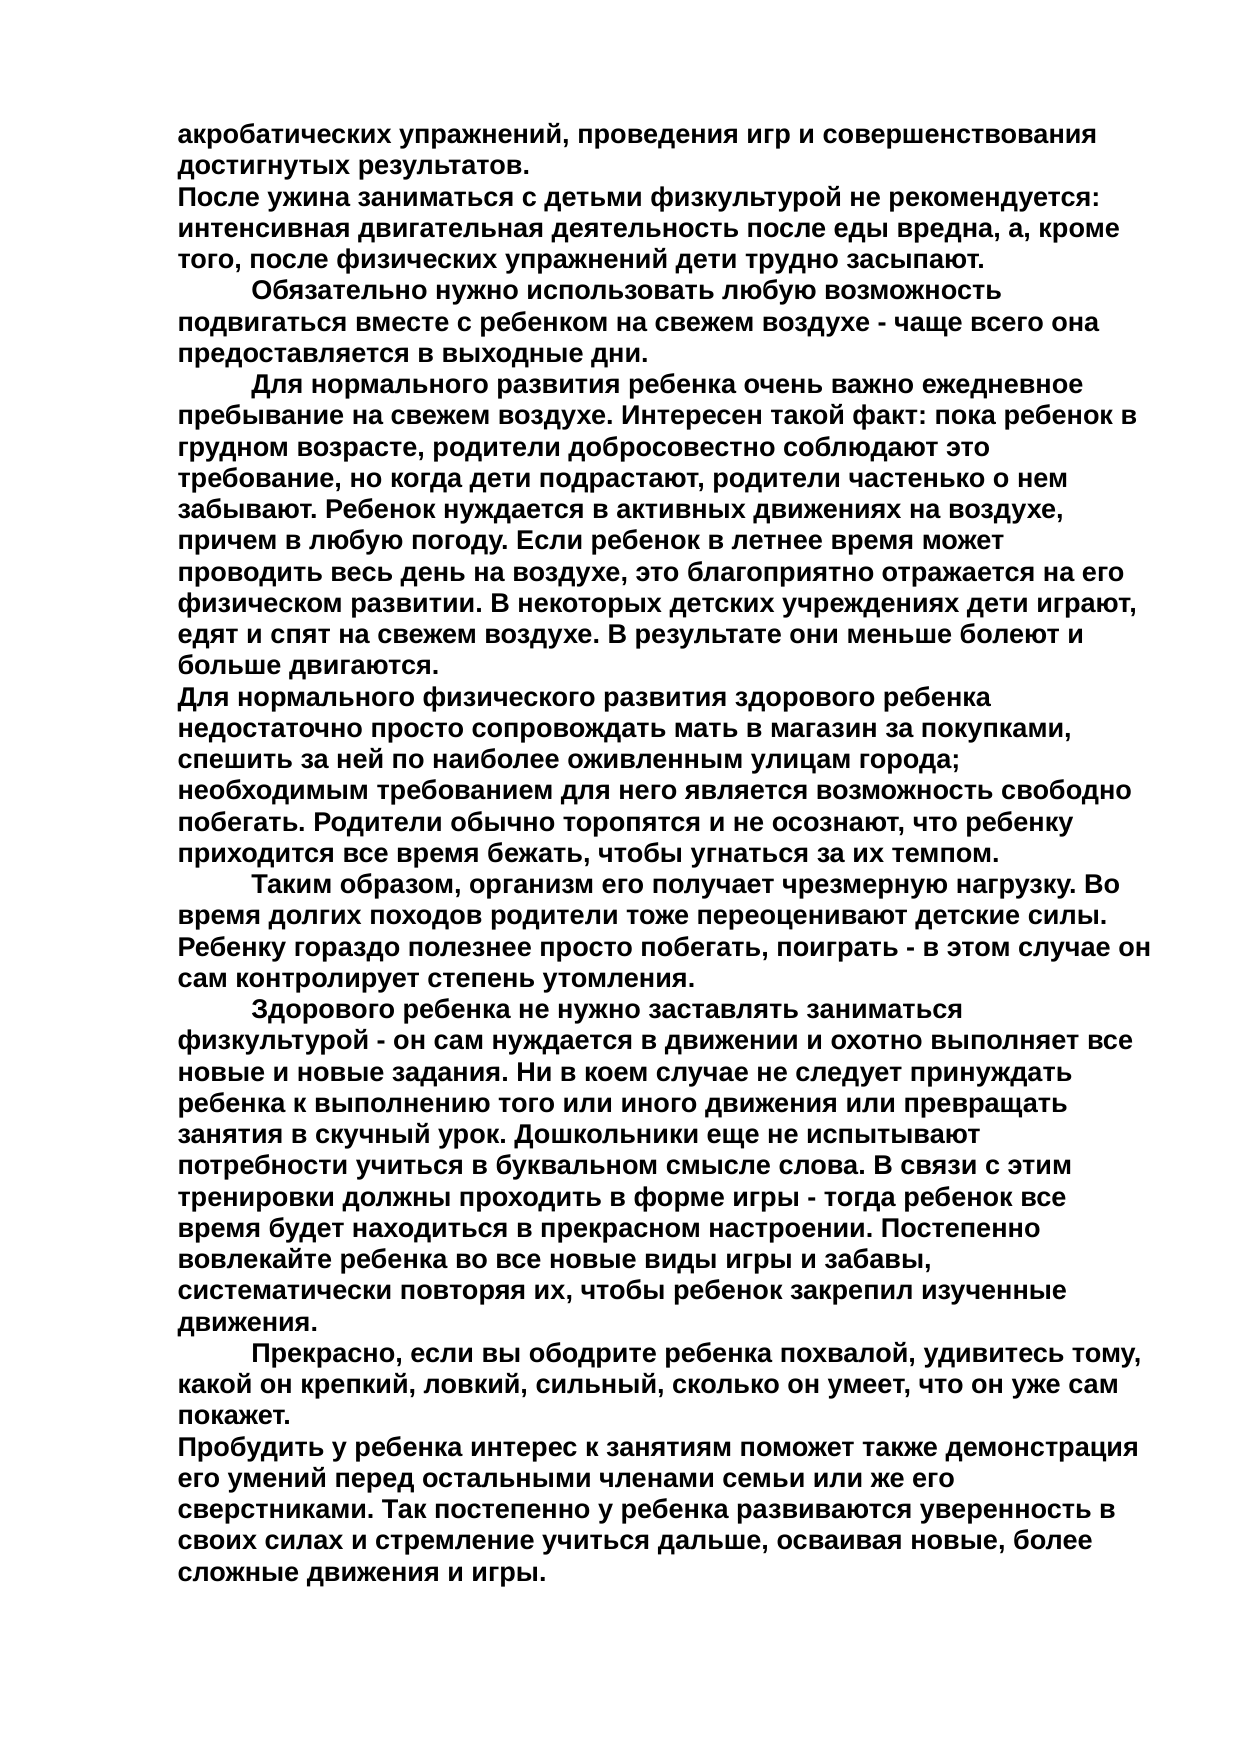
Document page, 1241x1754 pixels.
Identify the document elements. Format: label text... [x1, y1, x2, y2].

subtitle Для нормального физического развития здорового ребенка недостаточно просто сопровождать мать в магазин за покупками, спешить за ней по наиболее оживленным улицам города; необходимым требованием для него является возможность свободно побегать. Родители обычно торопятся и не осознают, что ребенку приходится все время бежать, чтобы угнаться за их темпом. [177, 681, 1152, 868]
subtitle Таким образом, организм его получает чрезмерную нагрузку. Во время долгих походов родители тоже переоценивают детские силы. Ребенку гораздо полезнее просто побегать, поиграть - в этом случае он сам контролирует степень утомления. [177, 868, 1152, 993]
subtitle Пробудить у ребенка интерес к занятиям поможет также демонстрация его умений перед остальными членами семьи или же его сверстниками. Так постепенно у ребенка развиваются уверенность в своих силах и стремление учиться дальше, осваивая новые, более сложные движения и игры. [177, 1431, 1152, 1587]
subtitle Для нормального развития ребенка очень важно ежедневное пребывание на свежем воздухе. Интересен такой факт: пока ребенок в грудном возрасте, родители добросовестно соблюдают это требование, но когда дети подрастают, родители частенько о нем забывают. Ребенок нуждается в активных движениях на воздухе, причем в любую погоду. Если ребенок в летнее время может проводить весь день на воздухе, это благоприятно отражается на его физическом развитии. В некоторых детских учреждениях дети играют, едят и спят на свежем воздухе. В результате они меньше болеют и больше двигаются. [177, 368, 1152, 681]
subtitle Прекрасно, если вы ободрите ребенка похвалой, удивитесь тому, какой он крепкий, ловкий, сильный, сколько он умеет, что он уже сам покажет. [177, 1337, 1152, 1431]
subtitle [177, 118, 1152, 181]
subtitle Здорового ребенка не нужно заставлять заниматься физкультурой - он сам нуждается в движении и охотно выполняет все новые и новые задания. Ни в коем случае не следует принуждать ребенка к выполнению того или иного движения или превращать занятия в скучный урок. Дошкольники еще не испытывают потребности учиться в буквальном смысле слова. В связи с этим тренировки должны проходить в форме игры - тогда ребенок все время будет находиться в прекрасном настроении. Постепенно вовлекайте ребенка во все новые виды игры и забавы, систематически повторяя их, чтобы ребенок закрепил изученные движения. [177, 993, 1152, 1337]
subtitle После ужина заниматься с детьми физкультурой не рекомендуется: интенсивная двигательная деятельность после еды вредна, а, кроме того, после физических упражнений дети трудно засыпают. [177, 181, 1152, 274]
subtitle Обязательно нужно использовать любую возможность подвигаться вместе с ребенком на свежем воздухе - чаще всего она предоставляется в выходные дни. [177, 274, 1152, 368]
